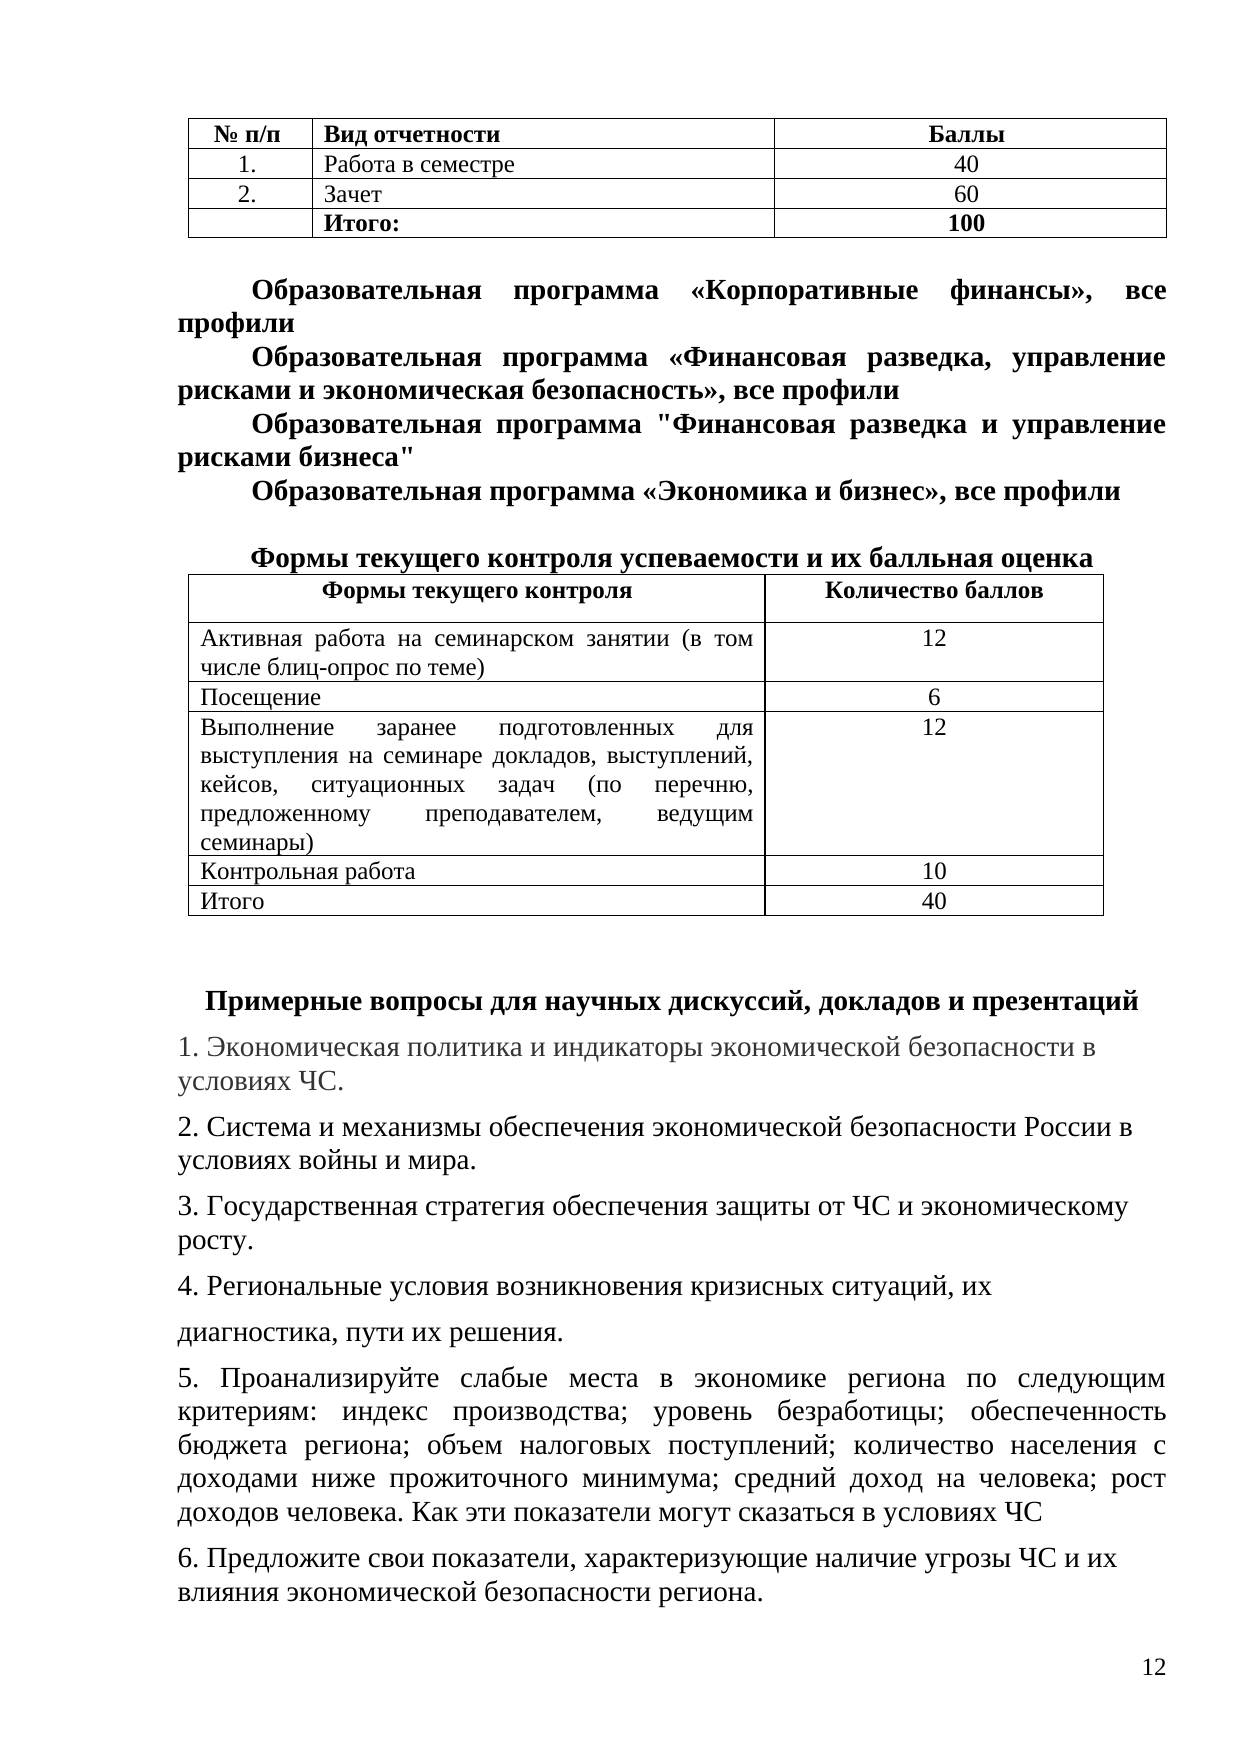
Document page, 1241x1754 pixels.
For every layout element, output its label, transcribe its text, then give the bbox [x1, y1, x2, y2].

table_cell 1. [189, 149, 312, 178]
text 2. Система и механизмы обеспечения экономической безопасности России в условиях войны и мира. [177, 1109, 1167, 1176]
text 1. Экономическая политика и индикаторы экономической безопасности в условиях ЧС. [177, 1029, 1167, 1096]
table_cell [189, 209, 312, 237]
text Образовательная программа «Экономика и бизнес», все профили [177, 473, 1167, 507]
table_header Формы текущего контроля [189, 575, 764, 622]
text диагностика, пути их решения. [177, 1314, 1167, 1347]
table_cell 12 [766, 623, 1103, 681]
table_header Количество баллов [766, 575, 1103, 622]
table_cell Посещение [189, 682, 764, 711]
table_cell 40 [766, 886, 1103, 915]
table_cell Итого [189, 886, 764, 915]
text 3. Государственная стратегия обеспечения защиты от ЧС и экономическому росту. [177, 1188, 1167, 1255]
text Образовательная программа «Корпоративные финансы», все профили [177, 272, 1167, 339]
table_cell Контрольная работа [189, 856, 764, 885]
text 6. Предложите свои показатели, характеризующие наличие угрозы ЧС и их влияния экономической безопасности региона. [177, 1540, 1167, 1607]
text Примерные вопросы для научных дискуссий, докладов и презентаций [177, 983, 1167, 1017]
table_cell Работа в семестре [313, 149, 774, 178]
text Образовательная программа "Финансовая разведка и управление рисками бизнеса" [177, 406, 1167, 473]
table_header № п/п [189, 119, 312, 148]
table_header Баллы [775, 119, 1166, 148]
table_cell 10 [766, 856, 1103, 885]
text 4. Региональные условия возникновения кризисных ситуаций, их [177, 1268, 1167, 1301]
table_cell 40 [775, 149, 1166, 178]
table_cell 60 [775, 179, 1166, 207]
table_cell 6 [766, 682, 1103, 711]
text Формы текущего контроля успеваемости и их балльная оценка [177, 540, 1167, 574]
table_header Вид отчетности [313, 119, 774, 148]
table_cell Выполнение заранее подготовленных для выступления на семинаре докладов, выступлений, кейсов, ситуационных задач (по перечню, предложенному преподавателем, ведущим семинары) [189, 712, 764, 855]
table_cell Итого: [313, 209, 774, 237]
text 5. Проанализируйте слабые места в экономике региона по следующим критериям: индекс производства; уровень безработицы; обеспеченность бюджета региона; объем налоговых поступлений; количество населения с доходами ниже прожиточного минимума; средний доход на человека; рост доходов человека. Как эти показатели могут сказаться в условиях ЧС [177, 1360, 1167, 1528]
table_cell 2. [189, 179, 312, 207]
table_cell Активная работа на семинарском занятии (в том числе блиц-опрос по теме) [189, 623, 764, 681]
table_cell Зачет [313, 179, 774, 207]
table_cell 100 [775, 209, 1166, 237]
table_cell 12 [766, 712, 1103, 855]
text Образовательная программа «Финансовая разведка, управление рисками и экономическая безопасность», все профили [177, 339, 1167, 406]
